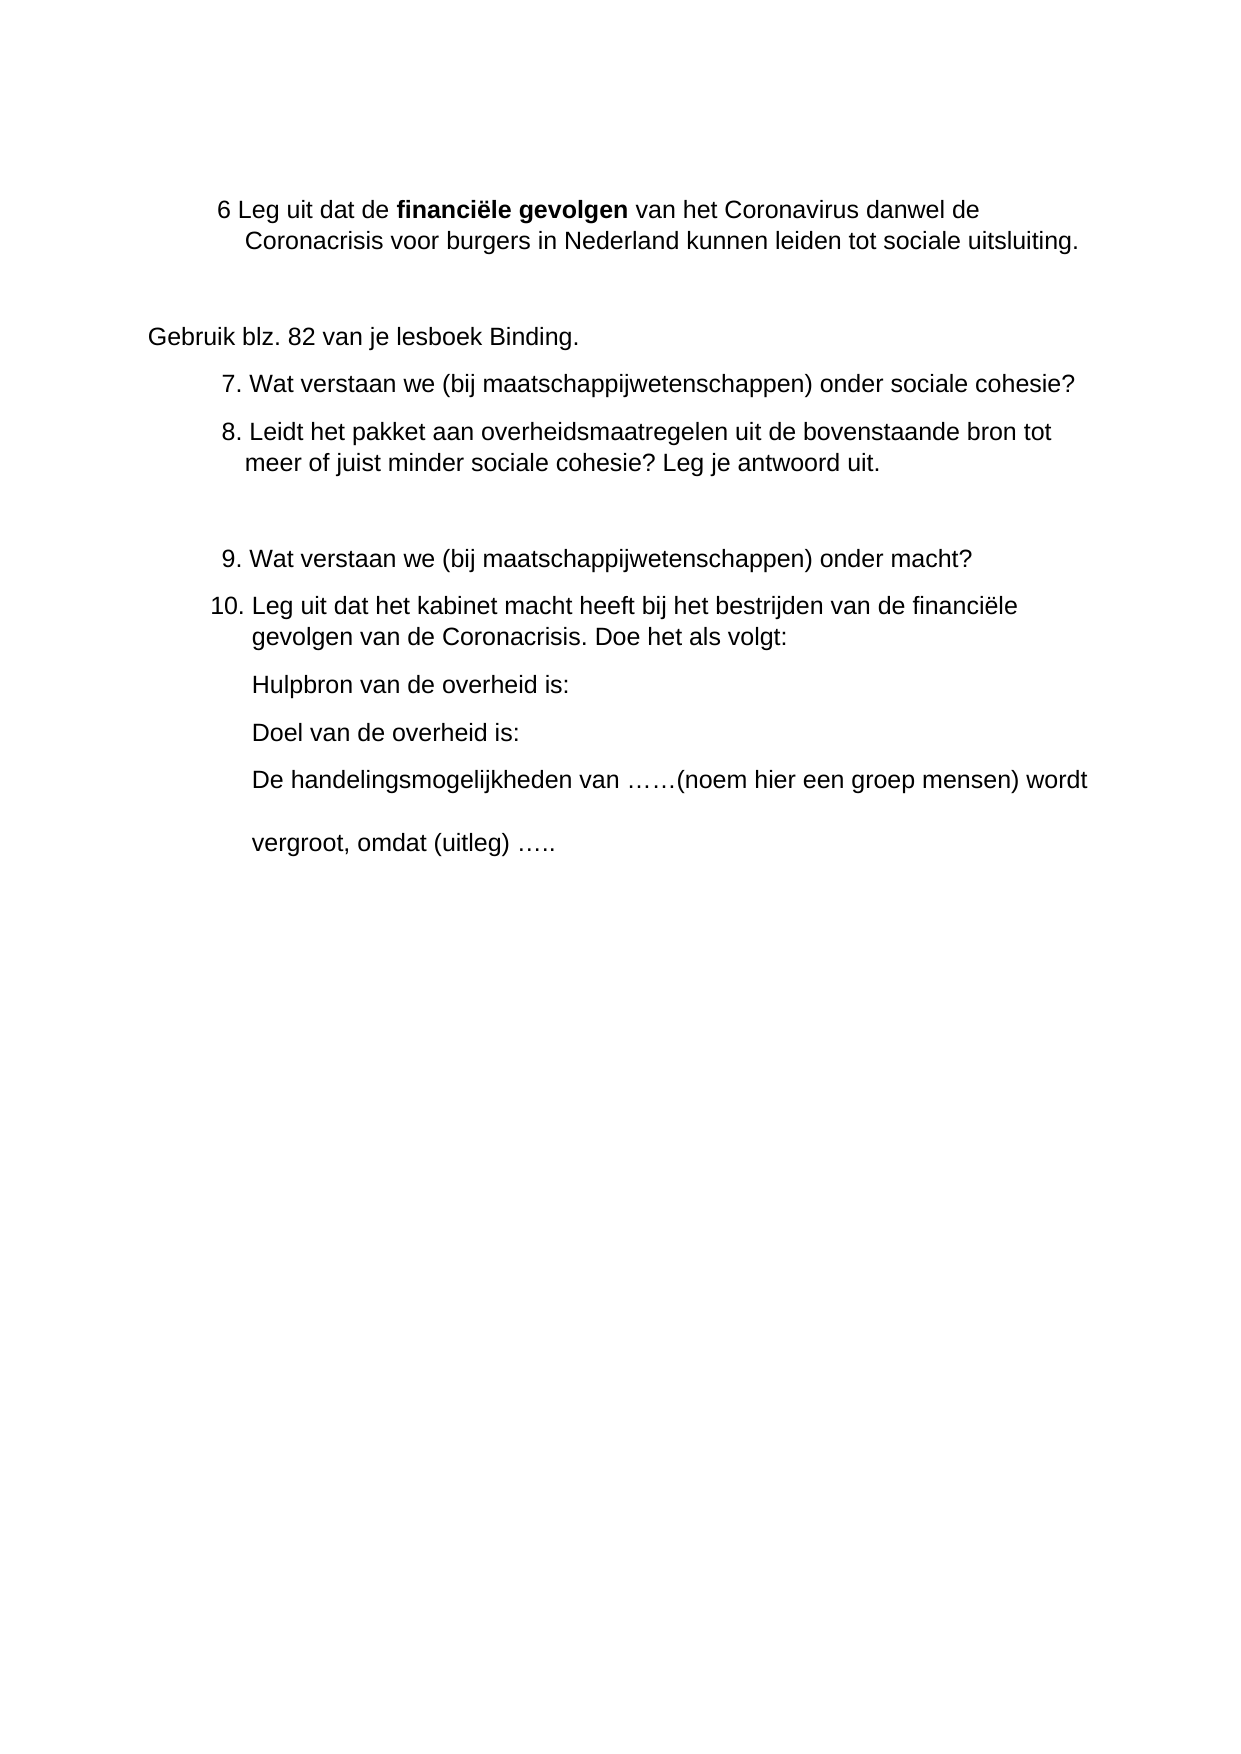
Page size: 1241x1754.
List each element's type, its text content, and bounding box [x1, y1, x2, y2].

text Doel van de overheid is: [148, 718, 1093, 747]
text 7. Wat verstaan we (bij maatschappijwetenschappen) onder sociale cohesie? [148, 369, 1093, 398]
text Hulpbron van de overheid is: [148, 670, 1093, 699]
text 6 Leg uit dat de financiële gevolgen van het Coronavirus danwel de Coronacrisis voor burgers in Nederland kunnen leiden tot sociale uitsluiting. [148, 195, 1093, 255]
text 10. Leg uit dat het kabinet macht heeft bij het bestrijden van de financiële gevolgen van de Coronacrisis. Doe het als volgt: [148, 591, 1093, 651]
text 9. Wat verstaan we (bij maatschappijwetenschappen) onder macht? [148, 544, 1093, 572]
text Gebruik blz. 82 van je lesboek Binding. [148, 322, 1093, 351]
text 8. Leidt het pakket aan overheidsmaatregelen uit de bovenstaande bron tot meer of juist minder sociale cohesie? Leg je antwoord uit. [148, 417, 1093, 477]
text De handelingsmogelijkheden van ……(noem hier een groep mensen) wordt vergroot, omdat (uitleg) ….. [148, 766, 1093, 856]
